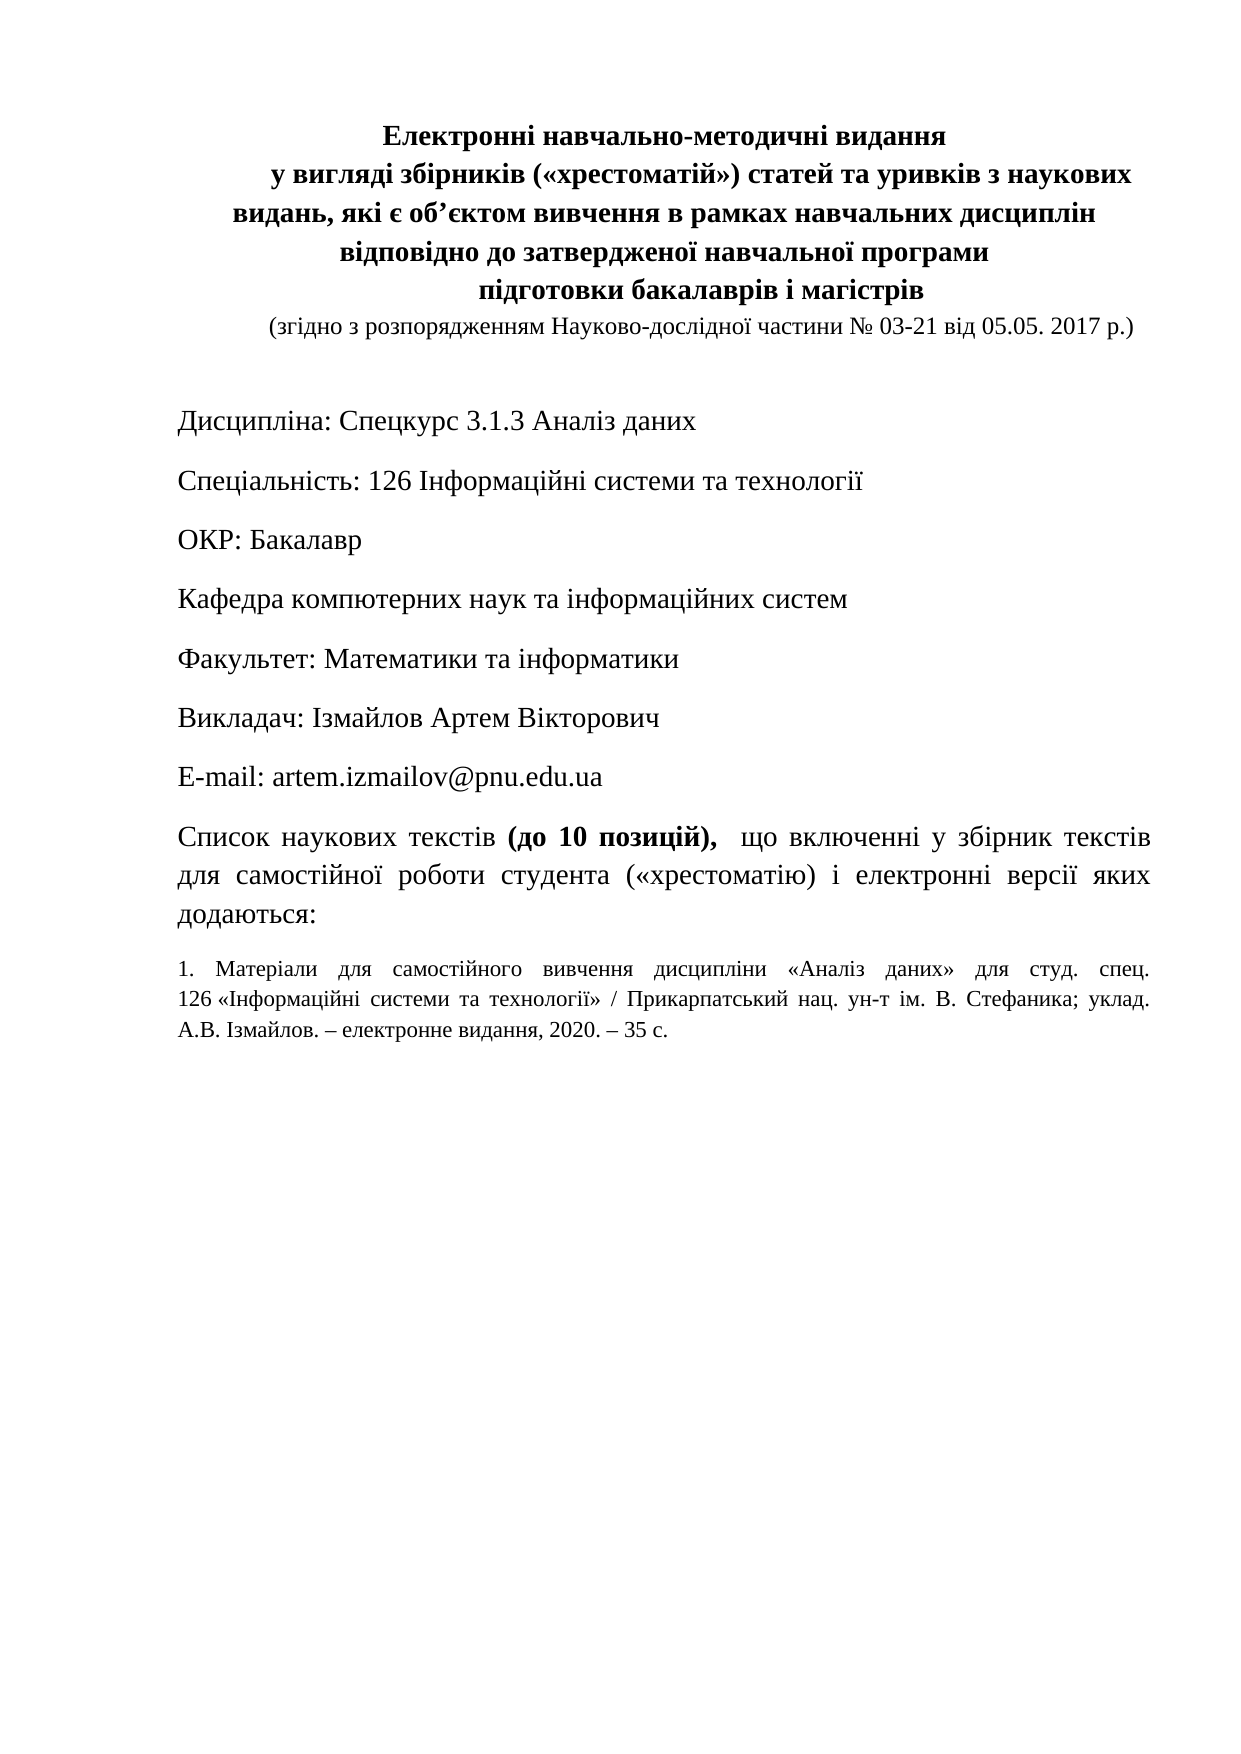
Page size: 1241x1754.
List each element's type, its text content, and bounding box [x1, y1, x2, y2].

text E-mail: artem.izmailov@pnu.edu.ua [177, 759, 1152, 793]
text Дисципліна: Спецкурс 3.1.3 Аналіз даних [177, 403, 1152, 437]
text 1. Матеріали для самостійного вивчення дисципліни «Аналіз даних» для студ. спец. 126 «Інформаційні системи та технології» / Прикарпатський нац. ун-т ім. В. Стефаника; уклад. А.В. Ізмайлов. – електронне видання, 2020. – 35 с. [177, 955, 1152, 1042]
text ОКР: Бакалавр [177, 522, 1152, 556]
text Викладач: Ізмайлов Артем Вікторович [177, 700, 1152, 734]
text (згідно з розпорядженням Науково-дослідної частини № 03-21 від 05.05. 2017 р.) [177, 311, 1152, 339]
text Спеціальність: 126 Інформаційні системи та технології [177, 463, 1152, 496]
text Список наукових текстів (до 10 позицій), що включенні у збірник текстів для самостійної роботи студента («хрестоматію) і електронні версії яких додаються: [177, 819, 1152, 929]
text Факультет: Математики та інформатики [177, 641, 1152, 674]
text у вигляді збірників («хрестоматій») статей та уривків з наукових видань, які є об’єктом вивчення в рамках навчальних дисциплін відповідно до затвердженої навчальної програми [177, 157, 1152, 267]
text Електронні навчально-методичні видання [177, 118, 1152, 152]
text підготовки бакалаврів і магістрів [177, 272, 1152, 306]
text Кафедра компютерних наук та інформаційних систем [177, 581, 1152, 615]
